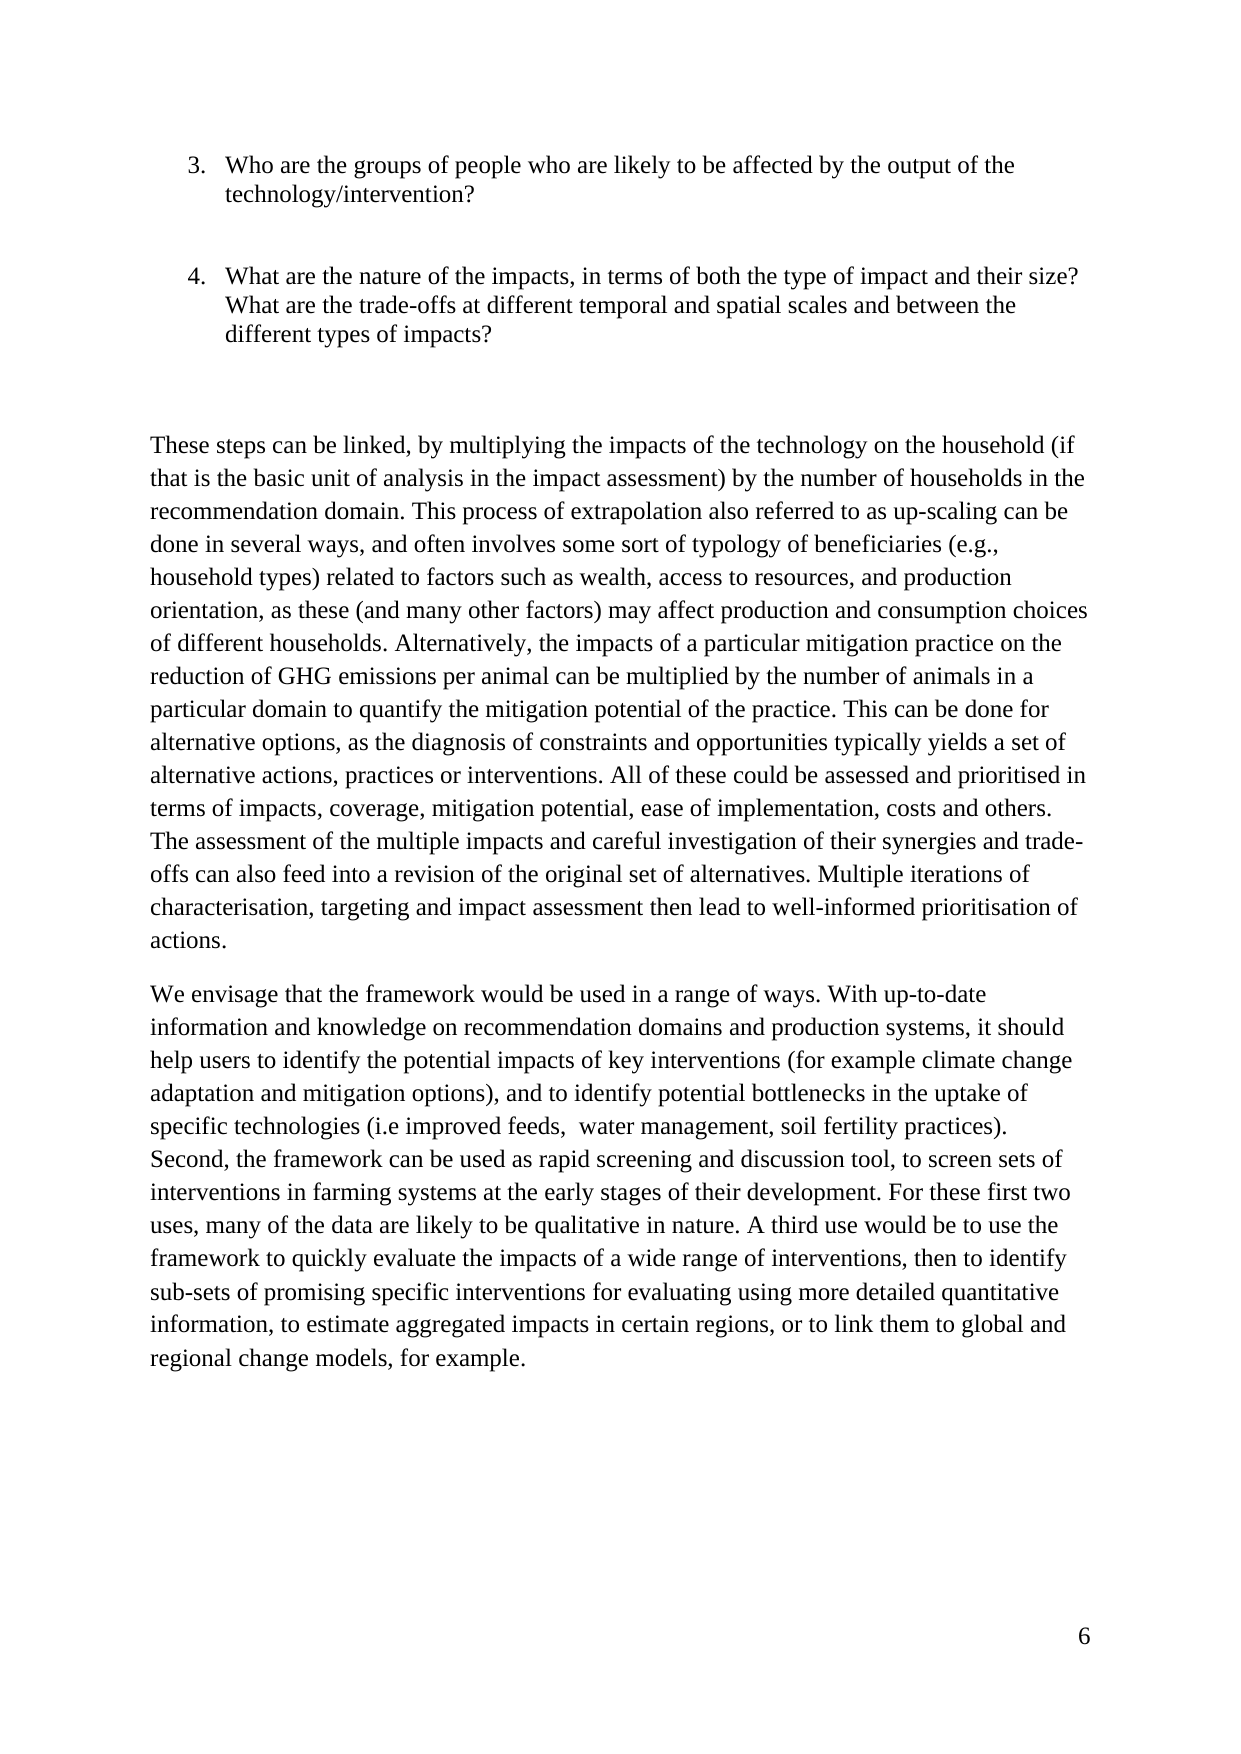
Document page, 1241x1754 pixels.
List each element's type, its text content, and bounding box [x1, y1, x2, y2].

list Who are the groups of people who are likely to be affected by the output of the technology/intervention? [187, 150, 1090, 207]
text We envisage that the framework would be used in a range of ways. With up-to-date information and knowledge on recommendation domains and production systems, it should help users to identify the potential impacts of key interventions (for example climate change adaptation and mitigation options), and to identify potential bottlenecks in the uptake of specific technologies (i.e improved feeds, water management, soil fertility practices). Second, the framework can be used as rapid screening and discussion tool, to screen sets of interventions in farming systems at the early stages of their development. For these first two uses, many of the data are likely to be qualitative in nature. A third use would be to use the framework to quickly evaluate the impacts of a wide range of interventions, then to identify sub-sets of promising specific interventions for evaluating using more detailed quantitative information, to estimate aggregated impacts in certain regions, or to link them to global and regional change models, for example. [150, 979, 1090, 1371]
list What are the nature of the impacts, in terms of both the type of impact and their size? What are the trade-offs at different temporal and spatial scales and between the different types of impacts? [187, 261, 1090, 348]
text These steps can be linked, by multiplying the impacts of the technology on the household (if that is the basic unit of analysis in the impact assessment) by the number of households in the recommendation domain. This process of extrapolation also referred to as up-scaling can be done in several ways, and often involves some sort of typology of beneficiaries (e.g., household types) related to factors such as wealth, access to resources, and production orientation, as these (and many other factors) may affect production and consumption choices of different households. Alternatively, the impacts of a particular mitigation practice on the reduction of GHG emissions per animal can be multiplied by the number of animals in a particular domain to quantify the mitigation potential of the practice. This can be done for alternative options, as the diagnosis of constraints and opportunities typically yields a set of alternative actions, practices or interventions. All of these could be assessed and prioritised in terms of impacts, coverage, mitigation potential, ease of implementation, costs and others. The assessment of the multiple impacts and careful investigation of their synergies and trade-offs can also feed into a revision of the original set of alternatives. Multiple iterations of characterisation, targeting and impact assessment then lead to well-informed prioritisation of actions. [150, 430, 1090, 954]
